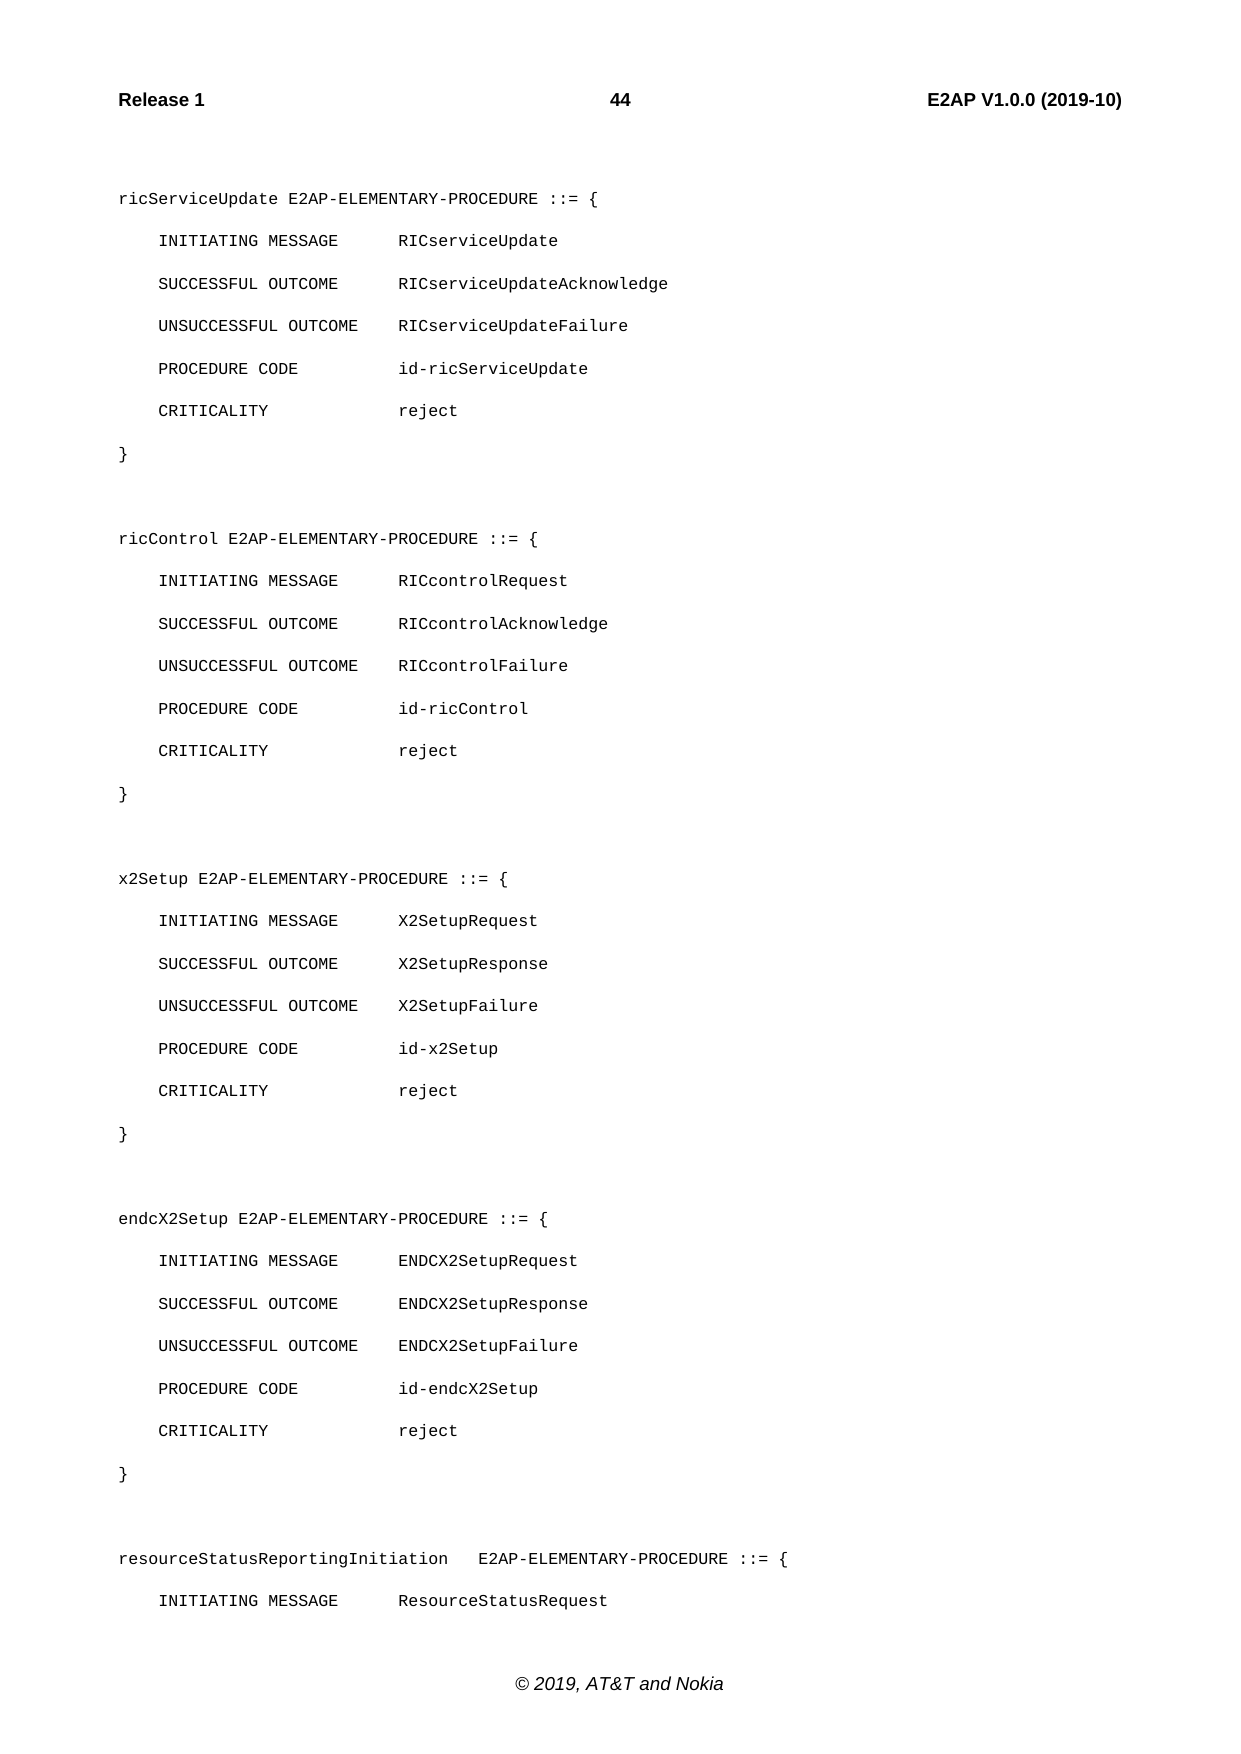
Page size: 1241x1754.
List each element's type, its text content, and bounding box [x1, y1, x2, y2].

text SUCCESSFUL OUTCOME X2SetupResponse [118, 955, 1122, 974]
text INITIATING MESSAGE ENDCX2SetupRequest [118, 1253, 1122, 1272]
text resourceStatusReportingInitiation E2AP-ELEMENTARY-PROCEDURE ::= { [118, 1550, 1122, 1569]
text SUCCESSFUL OUTCOME RICcontrolAcknowledge [118, 615, 1122, 634]
text ricControl E2AP-ELEMENTARY-PROCEDURE ::= { [118, 530, 1122, 549]
text ricServiceUpdate E2AP-ELEMENTARY-PROCEDURE ::= { [118, 190, 1122, 209]
text UNSUCCESSFUL OUTCOME ENDCX2SetupFailure [118, 1338, 1122, 1357]
text CRITICALITY reject [118, 1423, 1122, 1442]
text } [118, 1465, 1122, 1484]
text PROCEDURE CODE id-endcX2Setup [118, 1380, 1122, 1399]
text } [118, 1125, 1122, 1144]
text PROCEDURE CODE id-ricControl [118, 700, 1122, 719]
text UNSUCCESSFUL OUTCOME X2SetupFailure [118, 998, 1122, 1017]
text CRITICALITY reject [118, 1083, 1122, 1102]
text CRITICALITY reject [118, 743, 1122, 762]
text INITIATING MESSAGE ResourceStatusRequest [118, 1593, 1122, 1612]
text INITIATING MESSAGE RICserviceUpdate [118, 233, 1122, 252]
text } [118, 785, 1122, 804]
text SUCCESSFUL OUTCOME RICserviceUpdateAcknowledge [118, 275, 1122, 294]
text UNSUCCESSFUL OUTCOME RICserviceUpdateFailure [118, 318, 1122, 337]
text endcX2Setup E2AP-ELEMENTARY-PROCEDURE ::= { [118, 1210, 1122, 1229]
text PROCEDURE CODE id-ricServiceUpdate [118, 360, 1122, 379]
text SUCCESSFUL OUTCOME ENDCX2SetupResponse [118, 1295, 1122, 1314]
text PROCEDURE CODE id-x2Setup [118, 1040, 1122, 1059]
text } [118, 445, 1122, 464]
text x2Setup E2AP-ELEMENTARY-PROCEDURE ::= { [118, 870, 1122, 889]
text INITIATING MESSAGE X2SetupRequest [118, 913, 1122, 932]
text CRITICALITY reject [118, 403, 1122, 422]
text INITIATING MESSAGE RICcontrolRequest [118, 573, 1122, 592]
text UNSUCCESSFUL OUTCOME RICcontrolFailure [118, 658, 1122, 677]
